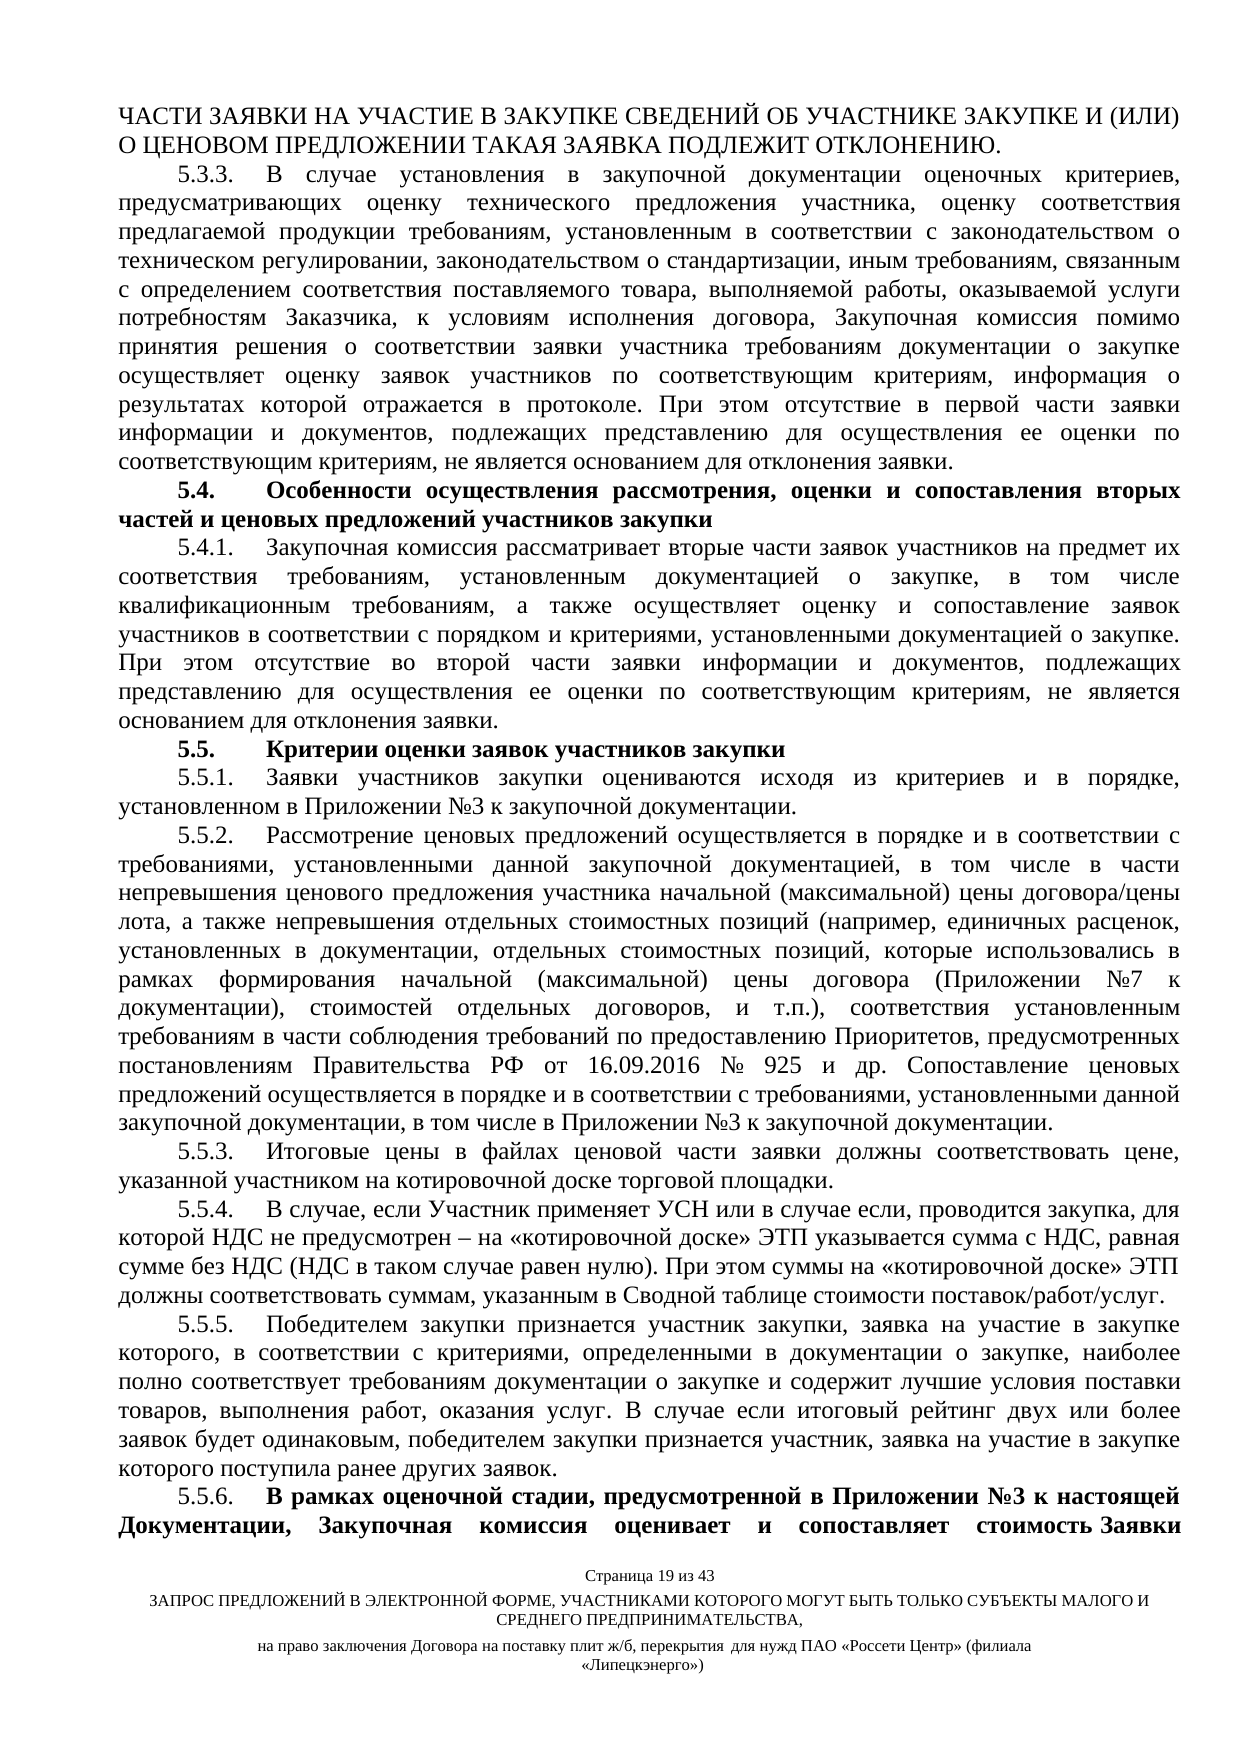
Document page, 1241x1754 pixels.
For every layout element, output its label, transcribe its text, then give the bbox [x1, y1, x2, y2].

subtitle Рассмотрение ценовых предложений осуществляется в порядке и в соответствии с требованиями, установленными данной закупочной документацией, в том числе в части непревышения ценового предложения участника начальной (максимальной) цены договора/цены лота, а также непревышения отдельных стоимостных позиций (например, единичных расценок, установленных в документации, отдельных стоимостных позиций, которые использовались в рамках формирования начальной (максимальной) цены договора (Приложении №7 к документации), стоимостей отдельных договоров, и т.п.), соответствия установленным требованиям в части соблюдения требований по предоставлению Приоритетов, предусмотренных постановлениям Правительства РФ от 16.09.2016 № 925 и др. Сопоставление ценовых предложений осуществляется в порядке и в соответствии с требованиями, установленными данной закупочной документации, в том числе в Приложении №3 к закупочной документации. [118, 820, 1181, 1136]
subtitle Итоговые цены в файлах ценовой части заявки должны соответствовать цене, указанной участником на котировочной доске торговой площадки. [118, 1136, 1181, 1194]
subtitle Особенности осуществления рассмотрения, оценки и сопоставления вторых частей и ценовых предложений участников закупки [118, 475, 1181, 532]
subtitle Заявки участников закупки оцениваются исходя из критериев и в порядке, установленном в Приложении №3 к закупочной документации. [118, 762, 1181, 820]
subtitle Победителем закупки признается участник закупки, заявка на участие в закупке которого, в соответствии с критериями, определенными в документации о закупке, наиболее полно соответствует требованиям документации о закупке и содержит лучшие условия поставки товаров, выполнения работ, оказания услуг. В случае если итоговый рейтинг двух или более заявок будет одинаковым, победителем закупки признается участник, заявка на участие в закупке которого поступила ранее других заявок. [118, 1309, 1181, 1481]
subtitle В случае, если Участник применяет УСН или в случае если, проводится закупка, для которой НДС не предусмотрен – на «котировочной доске» ЭТП указывается сумма с НДС, равная сумме без НДС (НДС в таком случае равен нулю). При этом суммы на «котировочной доске» ЭТП должны соответствовать суммам, указанным в Сводной таблице стоимости поставок/работ/услуг. [118, 1194, 1181, 1309]
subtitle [118, 1481, 1181, 1539]
subtitle Критерии оценки заявок участников закупки [118, 734, 1181, 762]
subtitle Закупочная комиссия рассматривает вторые части заявок участников на предмет их соответствия требованиям, установленным документацией о закупке, в том числе квалификационным требованиям, а также осуществляет оценку и сопоставление заявок участников в соответствии с порядком и критериями, установленными документацией о закупке. При этом отсутствие во второй части заявки информации и документов, подлежащих представлению для осуществления ее оценки по соответствующим критериям, не является основанием для отклонения заявки. [118, 532, 1181, 734]
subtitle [118, 101, 1181, 159]
subtitle В случае установления в закупочной документации оценочных критериев, предусматривающих оценку технического предложения участника, оценку соответствия предлагаемой продукции требованиям, установленным в соответствии с законодательством о техническом регулировании, законодательством о стандартизации, иным требованиям, связанным с определением соответствия поставляемого товара, выполняемой работы, оказываемой услуги потребностям Заказчика, к условиям исполнения договора, Закупочная комиссия помимо принятия решения о соответствии заявки участника требованиям документации о закупке осуществляет оценку заявок участников по соответствующим критериям, информация о результатах которой отражается в протоколе. При этом отсутствие в первой части заявки информации и документов, подлежащих представлению для осуществления ее оценки по соответствующим критериям, не является основанием для отклонения заявки. [118, 159, 1181, 475]
